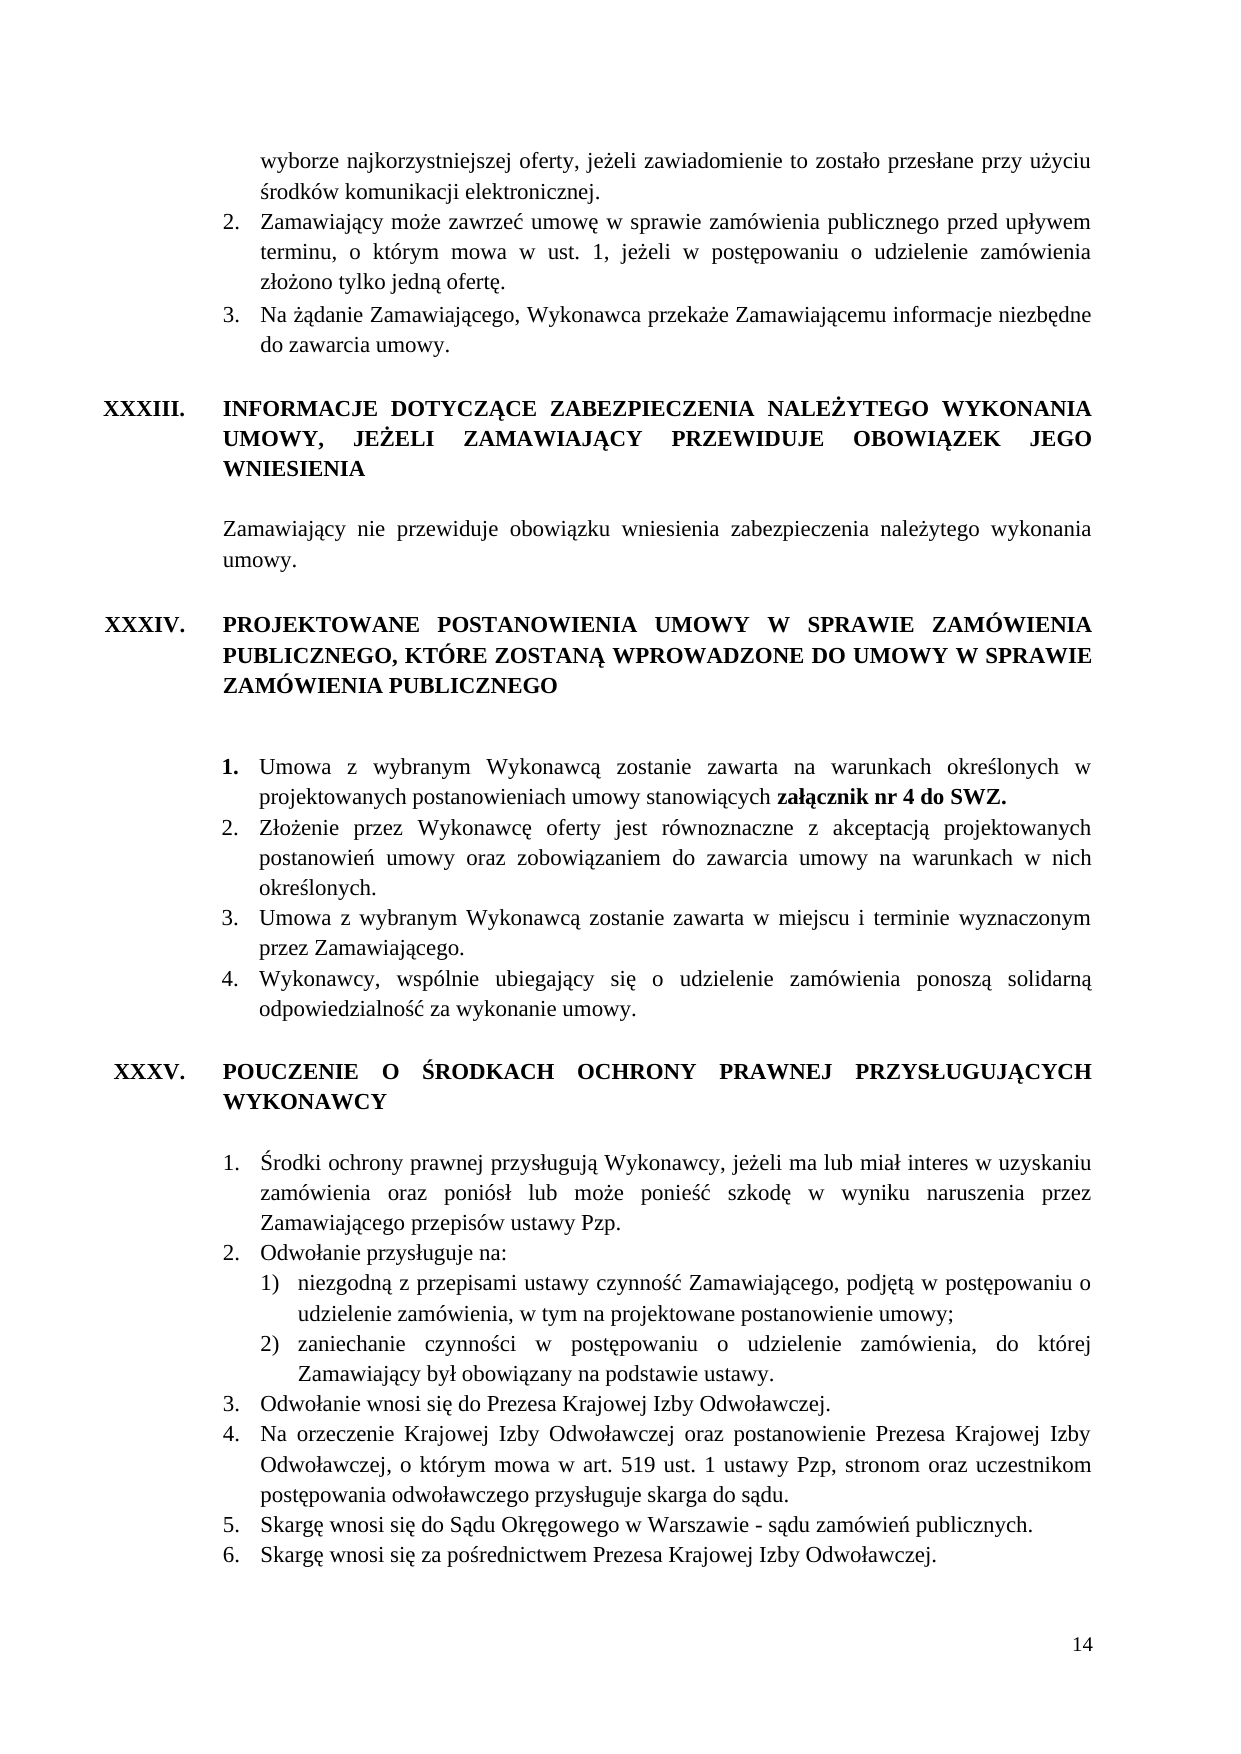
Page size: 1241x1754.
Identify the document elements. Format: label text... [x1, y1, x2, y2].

list Na żądanie Zamawiającego, Wykonawca przekaże Zamawiającemu informacje niezbędne do zawarcia umowy. [223, 301, 1093, 358]
list POUCZENIE O ŚRODKACH OCHRONY PRAWNEJ PRZYSŁUGUJĄCYCH WYKONAWCY [185, 1058, 1093, 1114]
list Zamawiający nie przewiduje obowiązku wniesienia zabezpieczenia należytego wykonania umowy. [223, 516, 1093, 572]
list Złożenie przez Wykonawcę oferty jest równoznaczne z akceptacją projektowanych postanowień umowy oraz zobowiązaniem do zawarcia umowy na warunkach w nich określonych. [221, 814, 1093, 900]
list PROJEKTOWANE POSTANOWIENIA UMOWY W SPRAWIE ZAMÓWIENIA PUBLICZNEGO, KTÓRE ZOSTANĄ WPROWADZONE DO UMOWY W SPRAWIE ZAMÓWIENIA PUBLICZNEGO [185, 612, 1093, 698]
list niezgodną z przepisami ustawy czynność Zamawiającego, podjętą w postępowaniu o udzielenie zamówienia, w tym na projektowane postanowienie umowy; [260, 1269, 1093, 1326]
list zaniechanie czynności w postępowaniu o udzielenie zamówienia, do której Zamawiający był obowiązany na podstawie ustawy. [260, 1330, 1093, 1386]
list INFORMACJE DOTYCZĄCE ZABEZPIECZENIA NALEŻYTEGO WYKONANIA UMOWY, JEŻELI ZAMAWIAJĄCY PRZEWIDUJE OBOWIĄZEK JEGO WNIESIENIA [185, 395, 1093, 481]
list Zamawiający może zawrzeć umowę w sprawie zamówienia publicznego przed upływem terminu, o którym mowa w ust. 1, jeżeli w postępowaniu o udzielenie zamówienia złożono tylko jedną ofertę. [223, 208, 1093, 295]
list Środki ochrony prawnej przysługują Wykonawcy, jeżeli ma lub miał interes w uzyskaniu zamówienia oraz poniósł lub może ponieść szkodę w wyniku naruszenia przez Zamawiającego przepisów ustawy Pzp. [223, 1149, 1093, 1235]
list Umowa z wybranym Wykonawcą zostanie zawarta na warunkach określonych w projektowanych postanowieniach umowy stanowiących załącznik nr 4 do SWZ. [221, 753, 1093, 810]
list Na orzeczenie Krajowej Izby Odwoławczej oraz postanowienie Prezesa Krajowej Izby Odwoławczej, o którym mowa w art. 519 ust. 1 ustawy Pzp, stronom oraz uczestnikom postępowania odwoławczego przysługuje skarga do sądu. [223, 1421, 1093, 1507]
list Odwołanie przysługuje na: [223, 1239, 1093, 1266]
list Wykonawcy, wspólnie ubiegający się o udzielenie zamówienia ponoszą solidarną odpowiedzialność za wykonanie umowy. [221, 965, 1093, 1021]
list Odwołanie wnosi się do Prezesa Krajowej Izby Odwoławczej. [223, 1390, 1093, 1417]
list Umowa z wybranym Wykonawcą zostanie zawarta w miejscu i terminie wyznaczonym przez Zamawiającego. [221, 904, 1093, 961]
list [223, 148, 1093, 204]
list Skargę wnosi się do Sądu Okręgowego w Warszawie - sądu zamówień publicznych. [223, 1511, 1093, 1537]
list Skargę wnosi się za pośrednictwem Prezesa Krajowej Izby Odwoławczej. [223, 1541, 1093, 1568]
